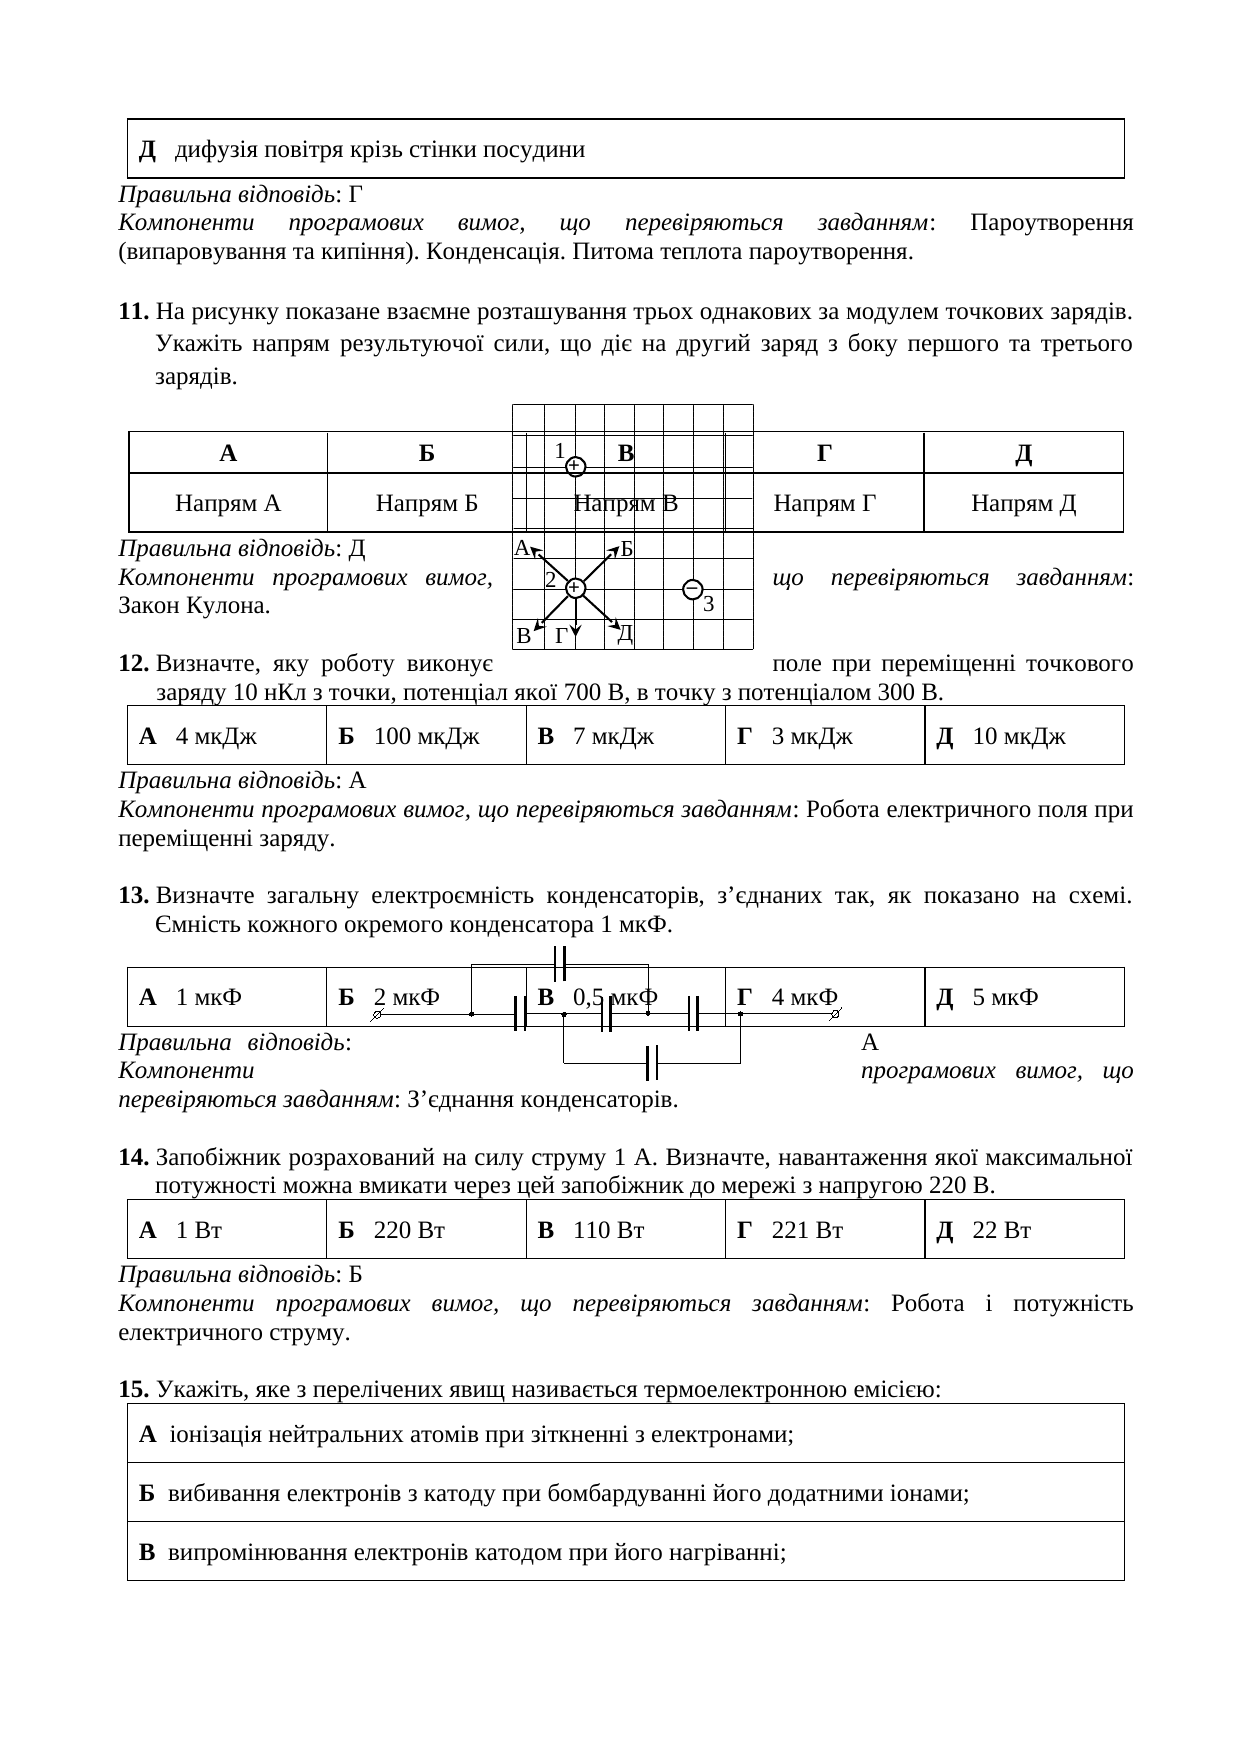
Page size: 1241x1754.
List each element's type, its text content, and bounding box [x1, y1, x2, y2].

table_cell Напрям Б [328, 474, 526, 531]
table_header В 7 мкДж [527, 706, 725, 764]
table_cell Напрям В [527, 474, 725, 531]
table_header В 0,5 мкФ [527, 968, 725, 1026]
table_header А 1 Вт [128, 1200, 326, 1258]
text Правильна відповідь: А [118, 765, 1134, 794]
text Правильна відповідь: Д [118, 533, 1134, 562]
text Правильна відповідь: Г [118, 179, 1134, 207]
table_header Б [328, 432, 526, 472]
table_header Г 4 мкФ [726, 968, 924, 1026]
text Правильна відповідь: А [118, 1027, 1134, 1056]
table_header Б 220 Вт [327, 1200, 526, 1258]
text 13. Визначте загальну електроємність конденсаторів, з’єднаних так, як показано на схемі. Ємність кожного окремого конденсатора 1 мкФ. [118, 880, 1134, 938]
text Компоненти програмових вимог, що перевіряються завданням: Робота і потужність електричного струму. [118, 1288, 1134, 1346]
text Компоненти програмових вимог, що перевіряються завданням: Закон Кулона. [118, 562, 1134, 619]
table_cell В випромінювання електронів катодом при його нагріванні; [128, 1522, 1124, 1580]
table_header Д 22 Вт [926, 1200, 1124, 1258]
table_cell Напрям Г [726, 474, 923, 531]
table_header Б 2 мкФ [327, 968, 526, 1026]
table_cell Д дифузія повітря крізь стінки посудини [128, 120, 1124, 177]
table_cell Напрям А [130, 474, 327, 531]
table_header А 1 мкФ [128, 968, 326, 1026]
table_header А іонізація нейтральних атомів при зіткненні з електронами; [128, 1404, 1124, 1462]
table_header В [527, 432, 725, 472]
table_header Д 5 мкФ [926, 968, 1124, 1026]
text Компоненти програмових вимог, що перевіряються завданням: Робота електричного поля при переміщенні заряду. [118, 794, 1134, 852]
table_header А 4 мкДж [128, 706, 326, 764]
text 11. На рисунку показане взаємне розташування трьох однакових за модулем точкових зарядів. Укажіть напрям результуючої сили, що діє на другий заряд з боку першого та третього зарядів. [118, 296, 1134, 390]
table_header Б 100 мкДж [327, 706, 526, 764]
table_cell Напрям Д [925, 474, 1123, 531]
text 14. Запобіжник розрахований на силу струму 1 А. Визначте, навантаження якої максимальної потужності можна вмикати через цей запобіжник до мережі з напругою 220 В. [118, 1142, 1134, 1199]
table_header Д [925, 432, 1123, 472]
text Компоненти програмових вимог, що перевіряються завданням: З’єднання конденсаторів. [118, 1056, 1134, 1113]
table_header А [130, 432, 327, 472]
text 12. Визначте, яку роботу виконує поле при переміщенні точкового заряду 10 нКл з точки, потенціал якої 700 В, в точку з потенціалом 300 В. [118, 648, 1134, 705]
table_header Д 10 мкДж [926, 706, 1124, 764]
text 15. Укажіть, яке з перелічених явищ називається термоелектронною емісією: [118, 1374, 1134, 1403]
text Правильна відповідь: Б [118, 1259, 1134, 1288]
text Компоненти програмових вимог, що перевіряються завданням: Пароутворення (випаровування та кипіння). Конденсація. Питома теплота пароутворення. [118, 207, 1134, 265]
table_header В 110 Вт [527, 1200, 725, 1258]
table_header Г [726, 432, 924, 472]
table_cell Б вибивання електронів з катоду при бомбардуванні його додатними іонами; [128, 1463, 1124, 1521]
table_header Г 3 мкДж [726, 706, 924, 764]
table_header Г 221 Вт [726, 1200, 924, 1258]
